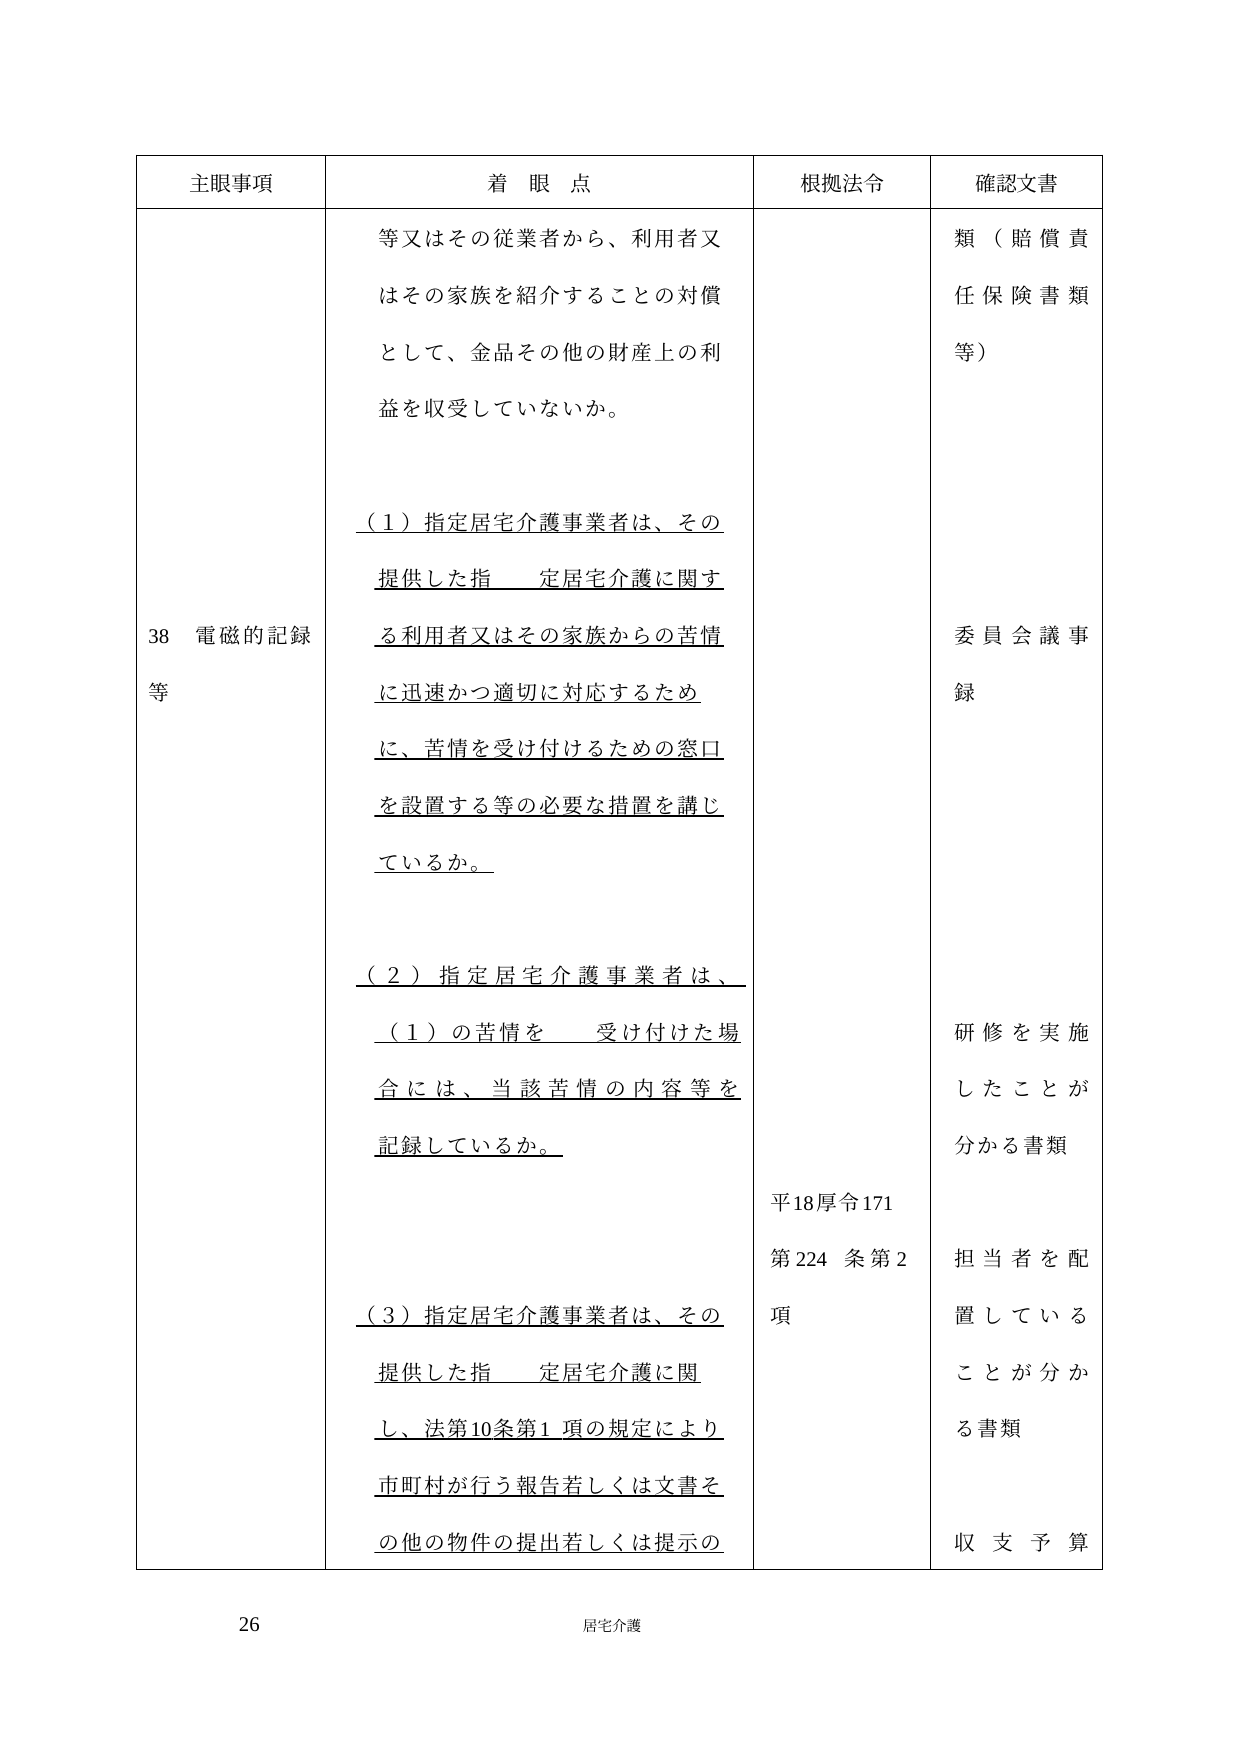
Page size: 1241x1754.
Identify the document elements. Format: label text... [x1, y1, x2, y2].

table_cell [326, 209, 753, 1569]
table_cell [754, 209, 930, 1569]
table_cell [137, 209, 325, 1569]
table_header 根拠法令 [754, 156, 930, 208]
table_header 確認文書 [931, 156, 1102, 208]
table_header 主眼事項 [137, 156, 325, 208]
table_header 着 眼 点 [326, 156, 753, 208]
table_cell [931, 209, 1102, 1569]
